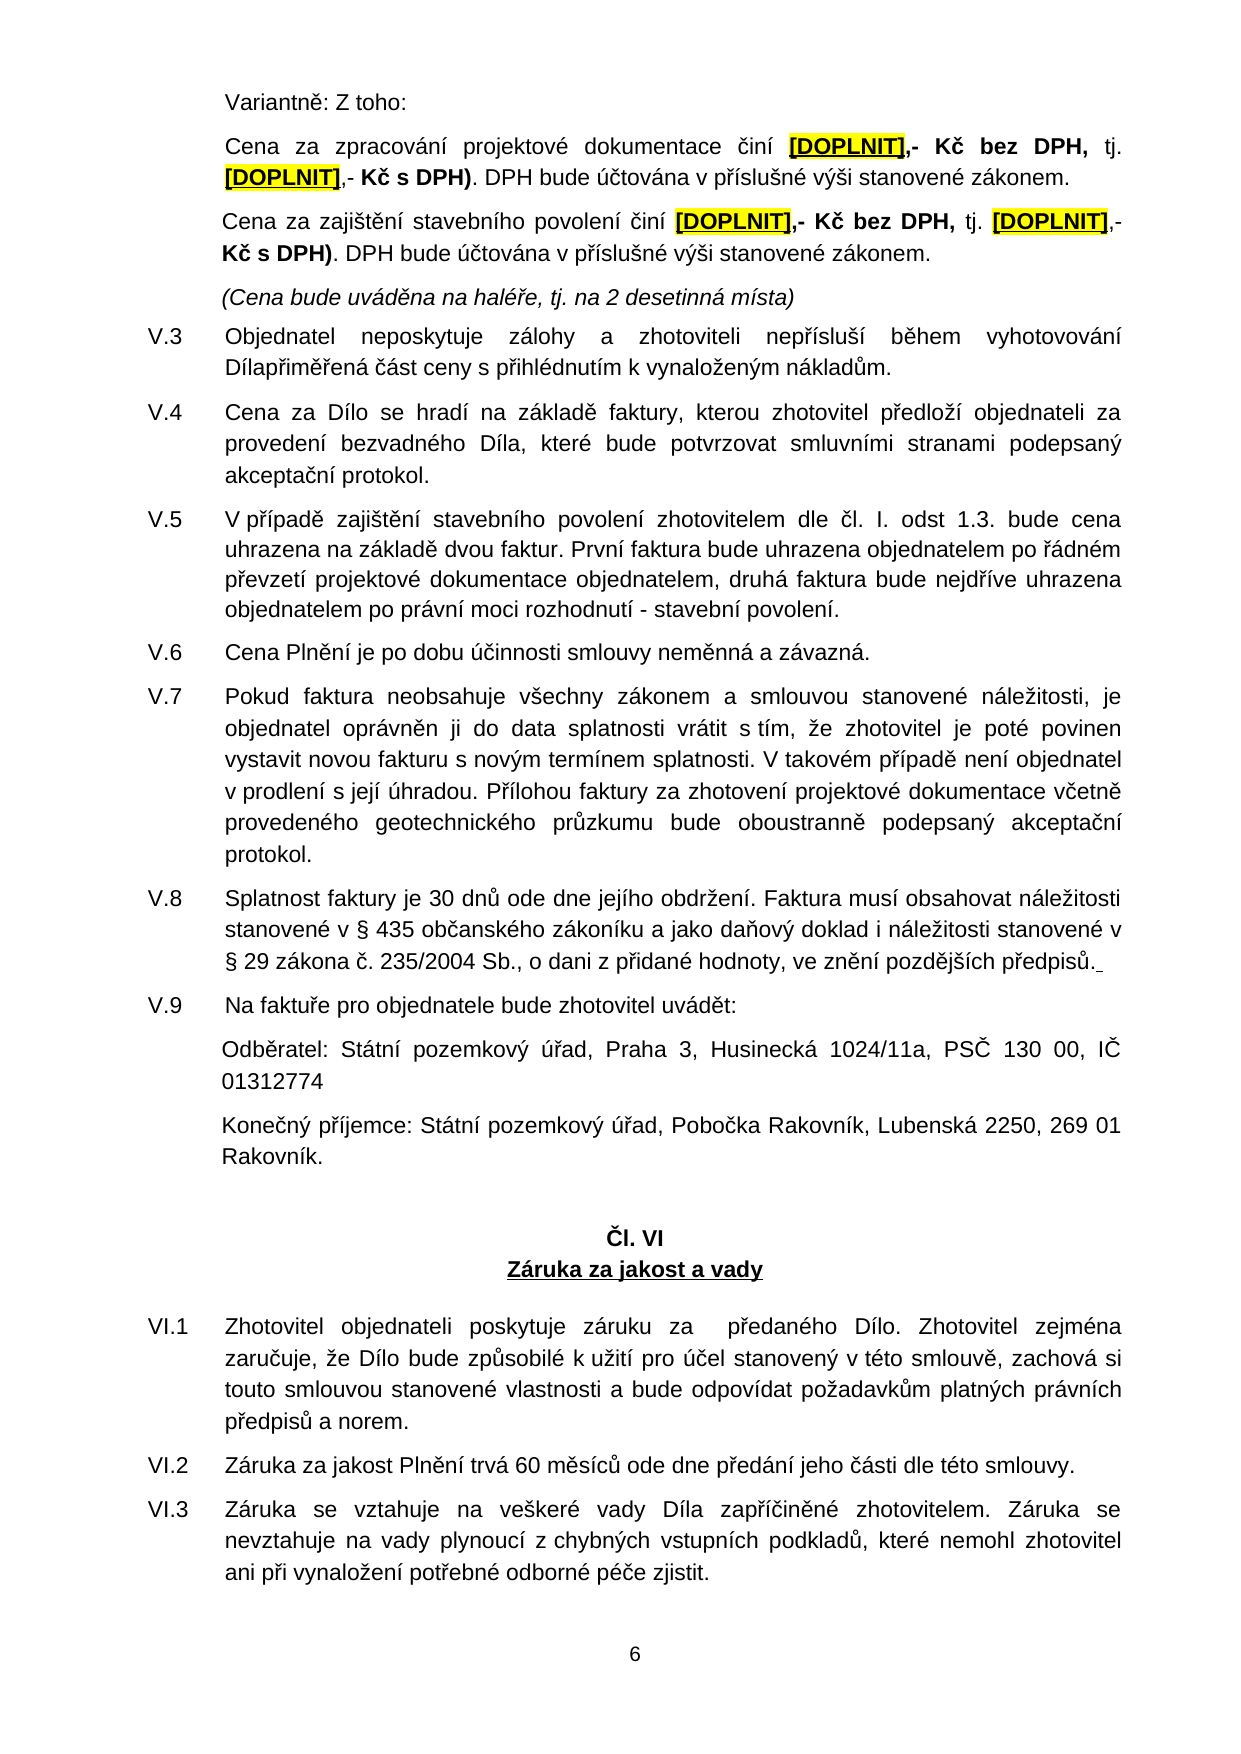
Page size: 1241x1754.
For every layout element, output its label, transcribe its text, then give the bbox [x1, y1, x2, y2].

list Na faktuře pro objednatele bude zhotovitel uvádět: [148, 992, 1122, 1018]
list Variantně: Z toho: [224, 89, 1122, 115]
list V případě zajištění stavebního povolení zhotovitelem dle čl. I. odst 1.3. bude cena uhrazena na základě dvou faktur. První faktura bude uhrazena objednatelem po řádném převzetí projektové dokumentace objednatelem, druhá faktura bude nejdříve uhrazena objednatelem po právní moci rozhodnutí - stavební povolení. [148, 506, 1122, 623]
list Zhotovitel objednateli poskytuje záruku za předaného Dílo. Zhotovitel zejména zaručuje, že Dílo bude způsobilé k užití pro účel stanovený v této smlouvě, zachová si touto smlouvou stanovené vlastnosti a bude odpovídat požadavkům platných právních předpisů a norem. [148, 1313, 1122, 1434]
text (Cena bude uváděna na haléře, tj. na 2 desetinná místa) [148, 284, 1122, 310]
list Objednatel neposkytuje zálohy a zhotoviteli nepřísluší během vyhotovování Dílapřiměřená část ceny s přihlédnutím k vynaloženým nákladům. [148, 323, 1122, 381]
list Cena za Dílo se hradí na základě faktury, kterou zhotovitel předloží objednateli za provedení bezvadného Díla, které bude potvrzovat smluvními stranami podepsaný akceptační protokol. [148, 398, 1122, 488]
list Záruka za jakost Plnění trvá 60 měsíců ode dne předání jeho části dle této smlouvy. [148, 1452, 1122, 1478]
list Cena za zpracování projektové dokumentace činí [DOPLNIT],- Kč bez DPH, tj. [DOPLNIT],- Kč s DPH). DPH bude účtována v příslušné výši stanovené zákonem. [224, 133, 1122, 191]
list Konečný příjemce: Státní pozemkový úřad, Pobočka Rakovník, Lubenská 2250, 269 01 Rakovník. [221, 1112, 1122, 1170]
text Záruka za jakost a vady [148, 1225, 1122, 1283]
list Splatnost faktury je 30 dnů ode dne jejího obdržení. Faktura musí obsahovat náležitosti stanovené v § 435 občanského zákoníku a jako daňový doklad i náležitosti stanovené v § 29 zákona č. 235/2004 Sb., o dani z přidané hodnoty, ve znění pozdějších předpisů. [148, 885, 1122, 974]
list Odběratel: Státní pozemkový úřad, Praha 3, Husinecká 1024/11a, PSČ 130 00, IČ 01312774 [221, 1036, 1122, 1094]
list Pokud faktura neobsahuje všechny zákonem a smlouvou stanovené náležitosti, je objednatel oprávněn ji do data splatnosti vrátit s tím, že zhotovitel je poté povinen vystavit novou fakturu s novým termínem splatnosti. V takovém případě není objednatel v prodlení s její úhradou. Přílohou faktury za zhotovení projektové dokumentace včetně provedeného geotechnického průzkumu bude oboustranně podepsaný akceptační protokol. [148, 683, 1122, 867]
list Cena Plnění je po dobu účinnosti smlouvy neměnná a závazná. [148, 639, 1122, 665]
list Záruka se vztahuje na veškeré vady Díla zapříčiněné zhotovitelem. Záruka se nevztahuje na vady plynoucí z chybných vstupních podkladů, které nemohl zhotovitel ani při vynaložení potřebné odborné péče zjistit. [148, 1496, 1122, 1585]
list Cena za zajištění stavebního povolení činí [DOPLNIT],- Kč bez DPH, tj. [DOPLNIT],- Kč s DPH). DPH bude účtována v příslušné výši stanovené zákonem. [222, 208, 1122, 266]
